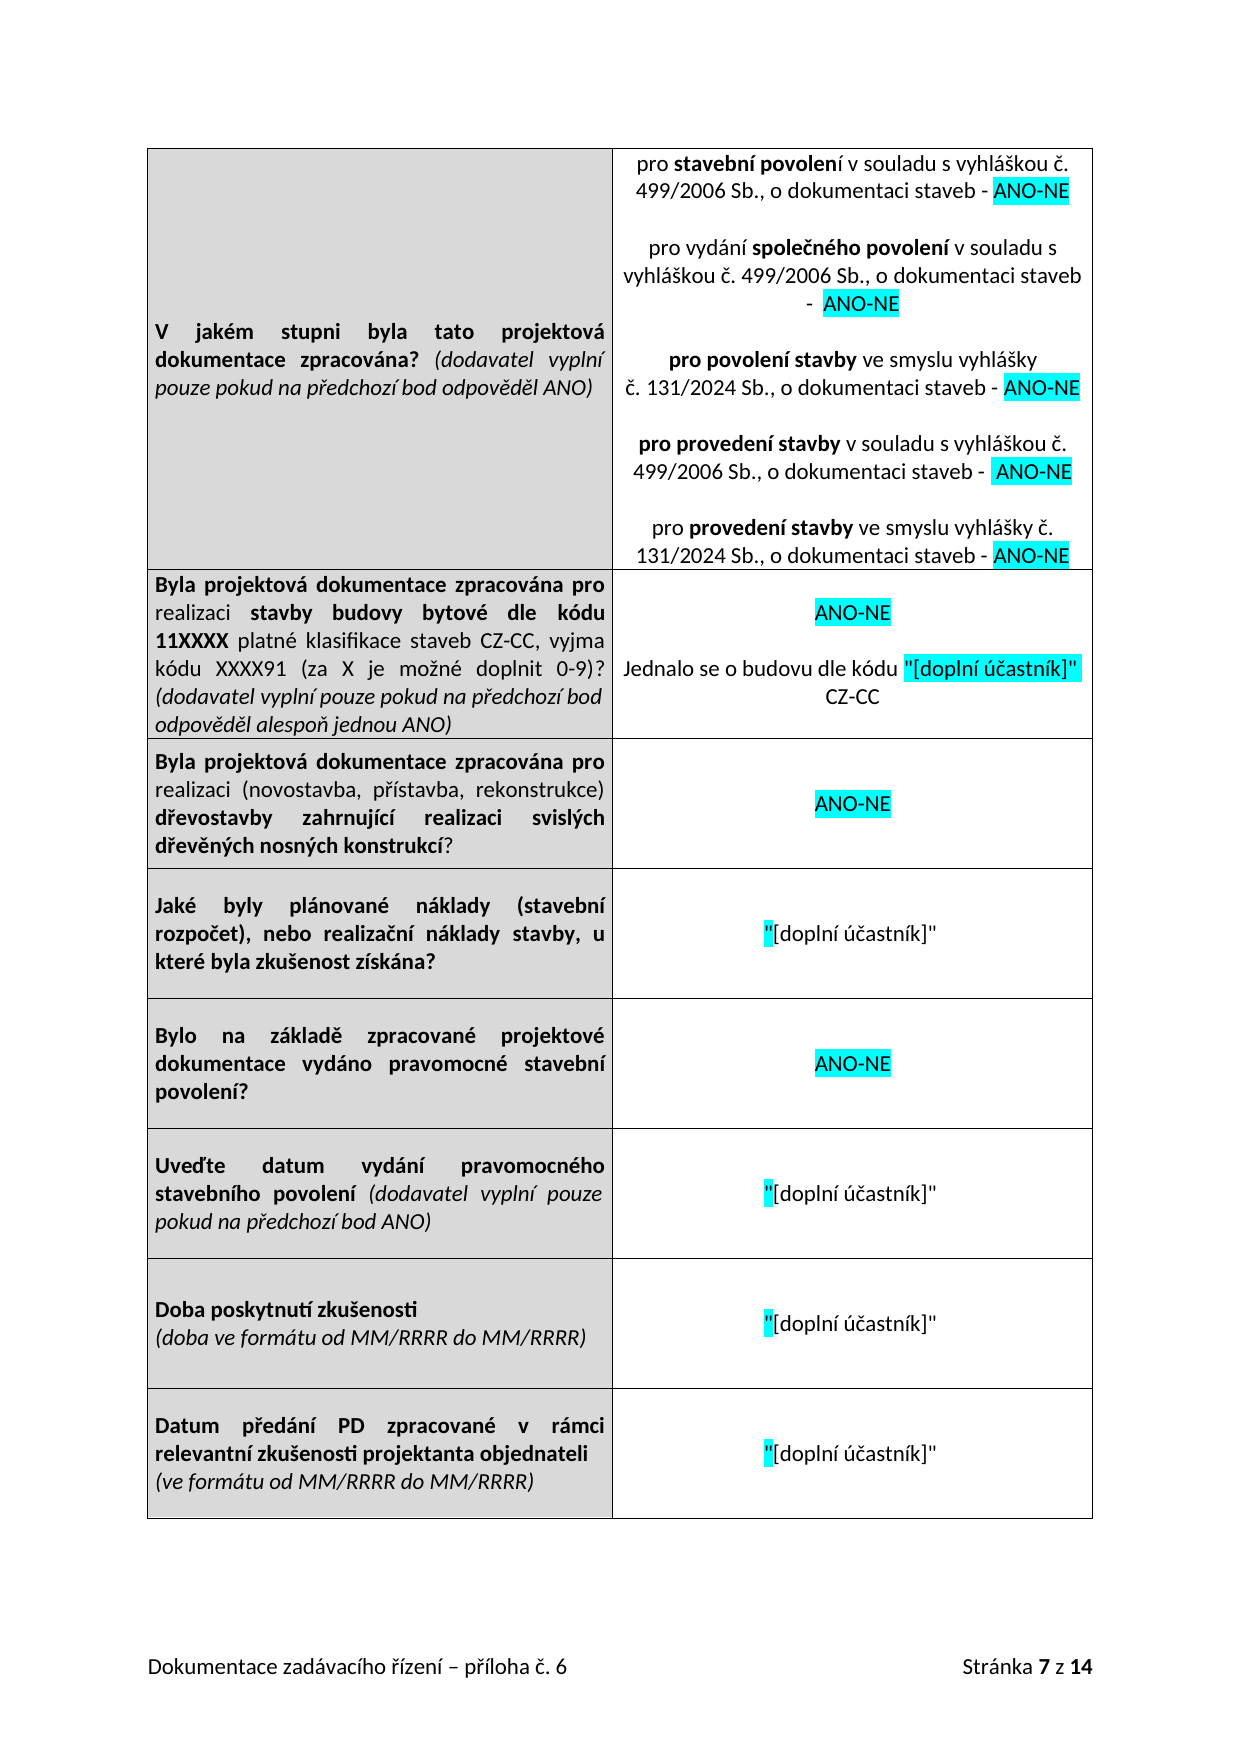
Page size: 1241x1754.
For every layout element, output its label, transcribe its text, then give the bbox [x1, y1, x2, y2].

table_cell [613, 1259, 1092, 1388]
table_cell [613, 1129, 1092, 1258]
table_cell Byla projektová dokumentace zpracována pro realizaci stavby budovy bytové dle kódu 11XXXX platné klasifikace staveb CZ-CC, vyjma kódu XXXX91 (za X je možné doplnit 0-9)? (dodavatel vyplní pouze pokud na předchozí bod odpověděl alespoň jednou ANO) [148, 570, 612, 738]
table_cell Doba poskytnutí zkušenosti (doba ve formátu od MM/RRRR do MM/RRRR) [148, 1259, 612, 1388]
table_cell [613, 869, 1092, 998]
table_cell V jakém stupni byla tato projektová dokumentace zpracována? (dodavatel vyplní pouze pokud na předchozí bod odpověděl ANO) [148, 149, 612, 569]
table_cell Uveďte datum vydání pravomocného stavebního povolení (dodavatel vyplní pouze pokud na předchozí bod ANO) [148, 1129, 612, 1258]
table_cell ANO-NE [613, 999, 1092, 1128]
table_cell Byla projektová dokumentace zpracována pro realizaci (novostavba, přístavba, rekonstrukce) dřevostavby zahrnující realizaci svislých dřevěných nosných konstrukcí? [148, 739, 612, 868]
table_cell Datum předání PD zpracované v rámci relevantní zkušenosti projektanta objednateli (ve formátu od MM/RRRR do MM/RRRR) [148, 1389, 612, 1517]
table_cell Jaké byly plánované náklady (stavební rozpočet), nebo realizační náklady stavby, u které byla zkušenost získána? [148, 869, 612, 998]
table_cell pro stavební povolení v souladu s vyhláškou č. 499/2006 Sb., o dokumentaci staveb - ANO-NE pro vydání společného povolení v souladu s vyhláškou č. 499/2006 Sb., o dokumentaci staveb - ANO-NE pro povolení stavby ve smyslu vyhlášky č. 131/2024 Sb., o dokumentaci staveb - ANO-NE pro provedení stavby v souladu s vyhláškou č. 499/2006 Sb., o dokumentaci staveb - ANO-NE pro provedení stavby ve smyslu vyhlášky č. 131/2024 Sb., o dokumentaci staveb - ANO-NE [613, 149, 1092, 569]
table_cell Bylo na základě zpracované projektové dokumentace vydáno pravomocné stavební povolení? [148, 999, 612, 1128]
table_cell ANO-NE Jednalo se o budovu dle kódu CZ-CC [613, 570, 1092, 738]
table_cell [613, 1389, 1092, 1517]
table_cell ANO-NE [613, 739, 1092, 868]
